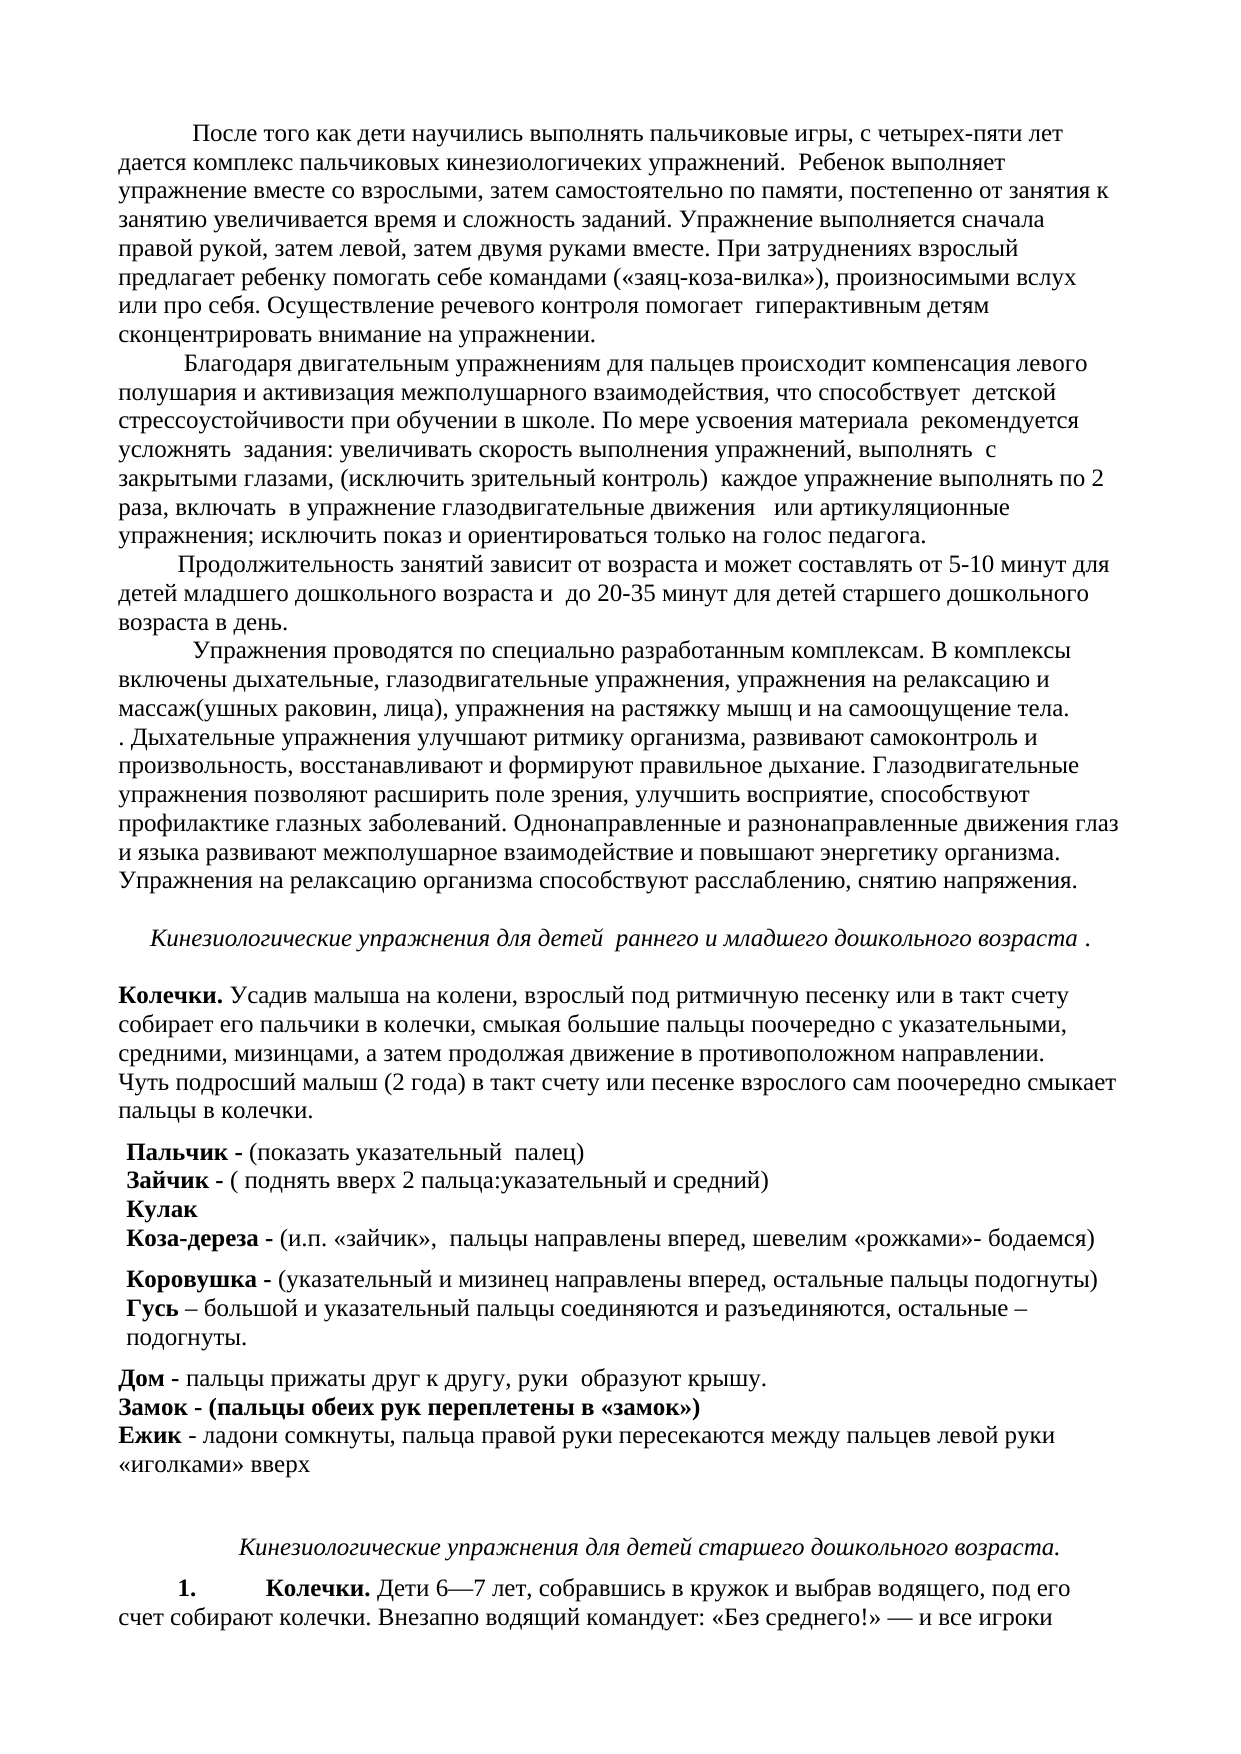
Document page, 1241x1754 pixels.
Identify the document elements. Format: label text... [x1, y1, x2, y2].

text Кинезиологические упражнения для детей старшего дошкольного возраста. [131, 1532, 1109, 1561]
text Дом - пальцы прижаты друг к другу, руки образуют крышу. [118, 1363, 1122, 1392]
text Ежик - ладони сомкнуты, пальца правой руки пересекаются между пальцев левой руки «иголками» вверх [118, 1421, 1122, 1478]
text Пальчик - (показать указательный палец) Зайчик - ( поднять вверх 2 пальца:указательный и средний) Кулак Коза-дереза - (и.п. «зайчик», пальцы направлены вперед, шевелим «рожками»- бодаемся) [126, 1137, 1114, 1252]
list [118, 1573, 1122, 1631]
text Замок - (пальцы обеих рук переплетены в «замок») [118, 1392, 1122, 1421]
text Кинезиологические упражнения для детей раннего и младшего дошкольного возраста . [118, 923, 1122, 952]
text После того как дети научились выполнять пальчиковые игры, с четырех-пяти лет дается комплекс пальчиковых кинезиологичеких упражнений. Ребенок выполняет упражнение вместе со взрослыми, затем самостоятельно по памяти, постепенно от занятия к занятию увеличивается время и сложность заданий. Упражнение выполняется сначала правой рукой, затем левой, затем двумя руками вместе. При затруднениях взрослый предлагает ребенку помогать себе командами («заяц-коза-вилка»), произносимыми вслух или про себя. Осуществление речевого контроля помогает гиперактивным детям сконцентрировать внимание на упражнении. [118, 118, 1122, 348]
text Колечки. Усадив малыша на колени, взрослый под ритмичную песенку или в такт счету собирает его пальчики в колечки, смыкая большие пальцы поочередно с указательными, средними, мизинцами, а затем продолжая движение в противоположном направлении. [118, 981, 1122, 1067]
text Продолжительность занятий зависит от возраста и может составлять от 5-10 минут для детей младшего дошкольного возраста и до 20-35 минут для детей старшего дошкольного возраста в день. [118, 549, 1122, 636]
text Благодаря двигательным упражнениям для пальцев происходит компенсация левого полушария и активизация межполушарного взаимодействия, что способствует детской стрессоустойчивости при обучении в школе. По мере усвоения материала рекомендуется усложнять задания: увеличивать скорость выполнения упражнений, выполнять с закрытыми глазами, (исключить зрительный контроль) каждое упражнение выполнять по 2 раза, включать в упражнение глазодвигательные движения или артикуляционные упражнения; исключить показ и ориентироваться только на голос педагога. [118, 348, 1122, 549]
text Чуть подросший малыш (2 года) в такт счету или песенке взрослого сам поочередно смыкает пальцы в колечки. [118, 1067, 1122, 1124]
text Коровушка - (указательный и мизинец направлены вперед, остальные пальцы подогнуты) Гусь – большой и указательный пальцы соединяются и разъединяются, остальные – подогнуты. [126, 1264, 1114, 1351]
text Упражнения проводятся по специально разработанным комплексам. В комплексы включены дыхательные, глазодвигательные упражнения, упражнения на релаксацию и массаж(ушных раковин, лица), упражнения на растяжку мышц и на самоощущение тела. . Дыхательные упражнения улучшают ритмику организма, развивают самоконтроль и произвольность, восстанавливают и формируют правильное дыхание. Глазодвигательные упражнения позволяют расширить поле зрения, улучшить восприятие, способствуют профилактике глазных заболеваний. Однонаправленные и разнонаправленные движения глаз и языка развивают межполушарное взаимодействие и повышают энергетику организма. Упражнения на релаксацию организма способствуют расслаблению, снятию напряжения. [118, 636, 1122, 894]
